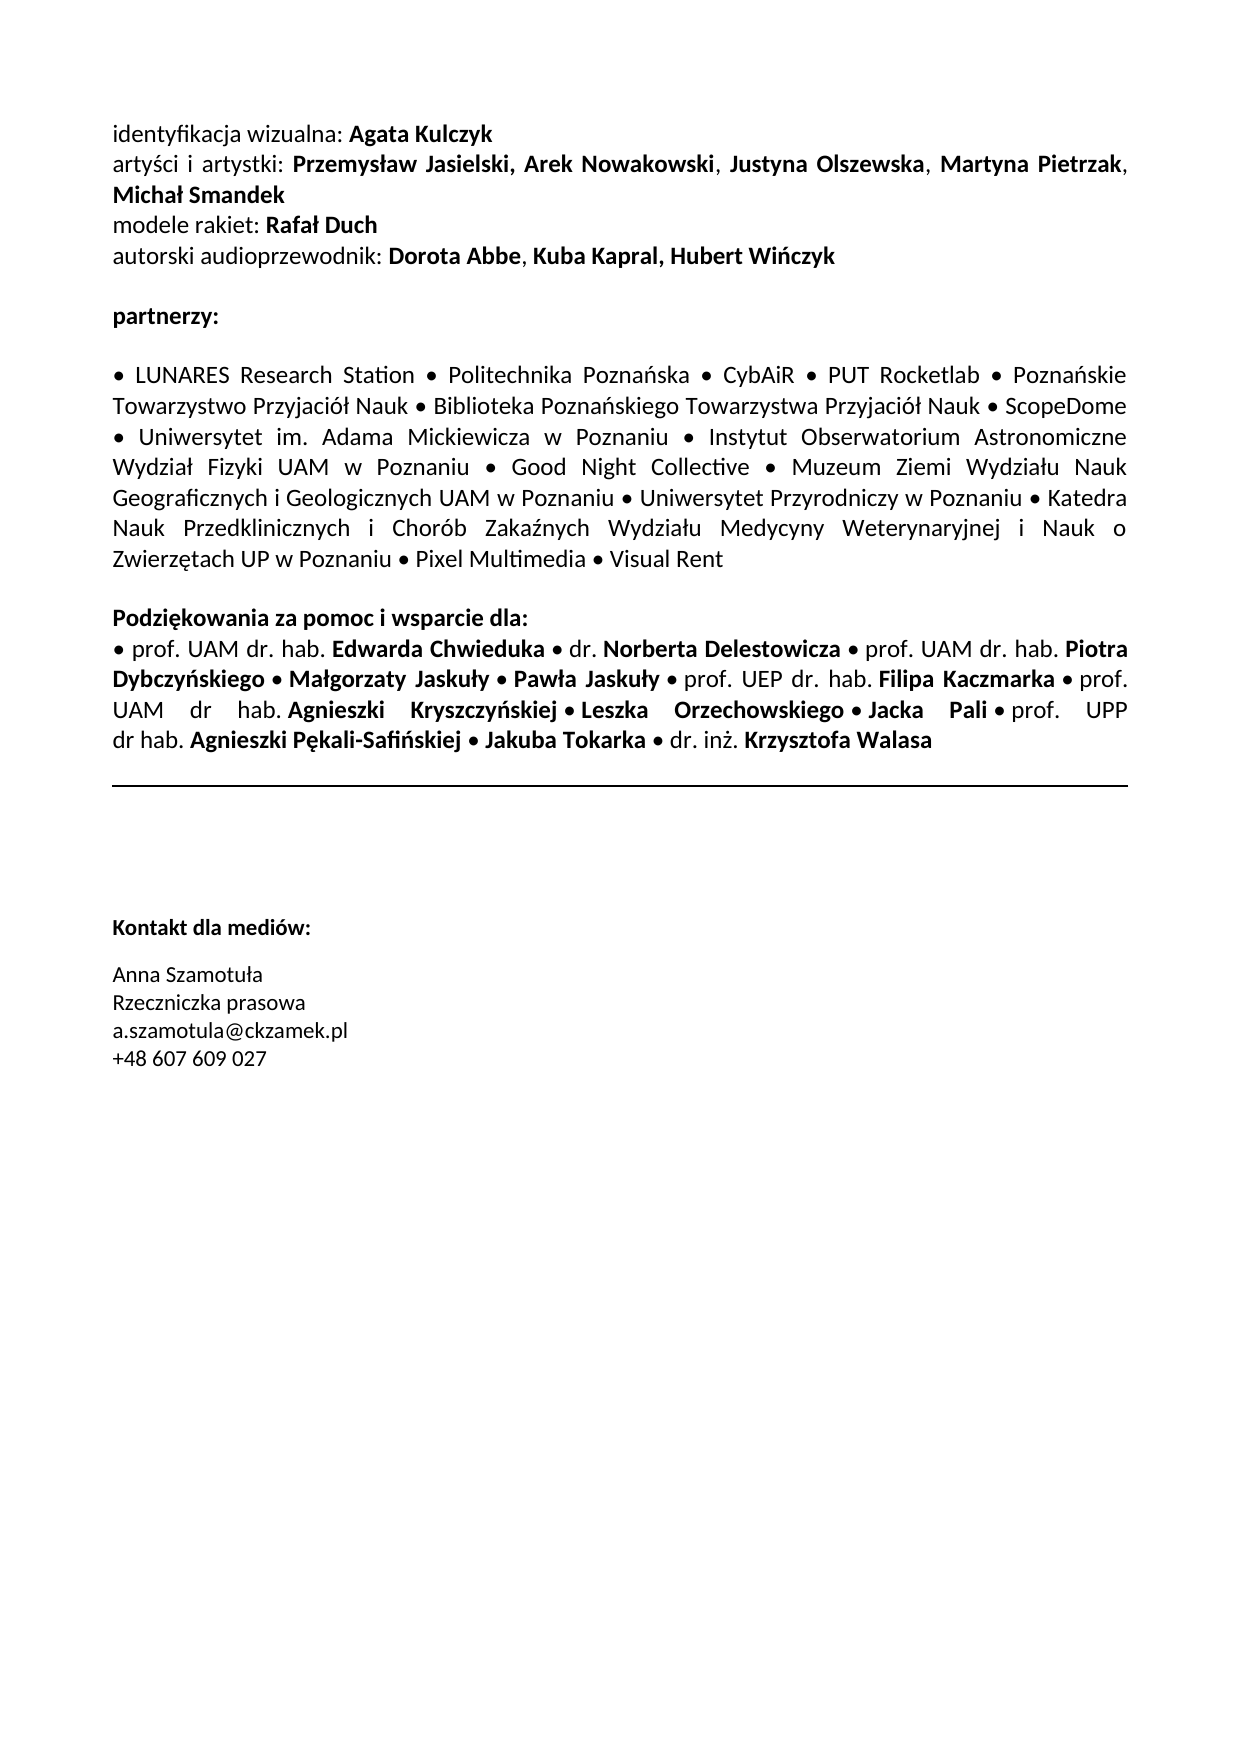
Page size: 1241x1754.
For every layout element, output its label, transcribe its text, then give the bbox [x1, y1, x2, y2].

title +48 607 609 027 [112, 1044, 1128, 1072]
text • LUNARES Research Station • Politechnika Poznańska • CybAiR • PUT Rocketlab • Poznańskie Towarzystwo Przyjaciół Nauk • Biblioteka Poznańskiego Towarzystwa Przyjaciół Nauk • ScopeDome • Uniwersytet im. Adama Mickiewicza w Poznaniu • Instytut Obserwatorium Astronomiczne Wydział Fizyki UAM w Poznaniu • Good Night Collective • Muzeum Ziemi Wydziału Nauk Geograficznych i Geologicznych UAM w Poznaniu • Uniwersytet Przyrodniczy w Poznaniu • Katedra Nauk Przedklinicznych i Chorób Zakaźnych Wydziału Medycyny Weterynaryjnej i Nauk o Zwierzętach UP w Poznaniu • Pixel Multimedia • Visual Rent [112, 359, 1128, 573]
text identyfikacja wizualna: Agata Kulczyk [112, 118, 1128, 149]
text • prof. UAM dr. hab. Edwarda Chwieduka • dr. Norberta Delestowicza • prof. UAM dr. hab. Piotra Dybczyńskiego • Małgorzaty Jaskuły • Pawła Jaskuły • prof. UEP dr. hab. Filipa Kaczmarka • prof. UAM dr hab. Agnieszki Kryszczyńskiej • Leszka Orzechowskiego • Jacka Pali • prof. UPP dr hab. Agnieszki Pękali-Safińskiej • Jakuba Tokarka • dr. inż. Krzysztofa Walasa [112, 633, 1128, 755]
text autorski audioprzewodnik: Dorota Abbe, Kuba Kapral, Hubert Wińczyk [112, 240, 1128, 271]
text Podziękowania za pomoc i wsparcie dla: [112, 602, 1128, 633]
title Anna Szamotuła [112, 960, 1128, 988]
text partnerzy: [112, 300, 1128, 330]
text modele rakiet: Rafał Duch [112, 210, 1128, 240]
text artyści i artystki: Przemysław Jasielski, Arek Nowakowski, Justyna Olszewska, Martyna Pietrzak, Michał Smandek [112, 149, 1128, 210]
title Rzeczniczka prasowa [112, 988, 1128, 1016]
text Kontakt dla mediów: [112, 913, 1128, 941]
title a.szamotula@ckzamek.pl [112, 1016, 1128, 1044]
